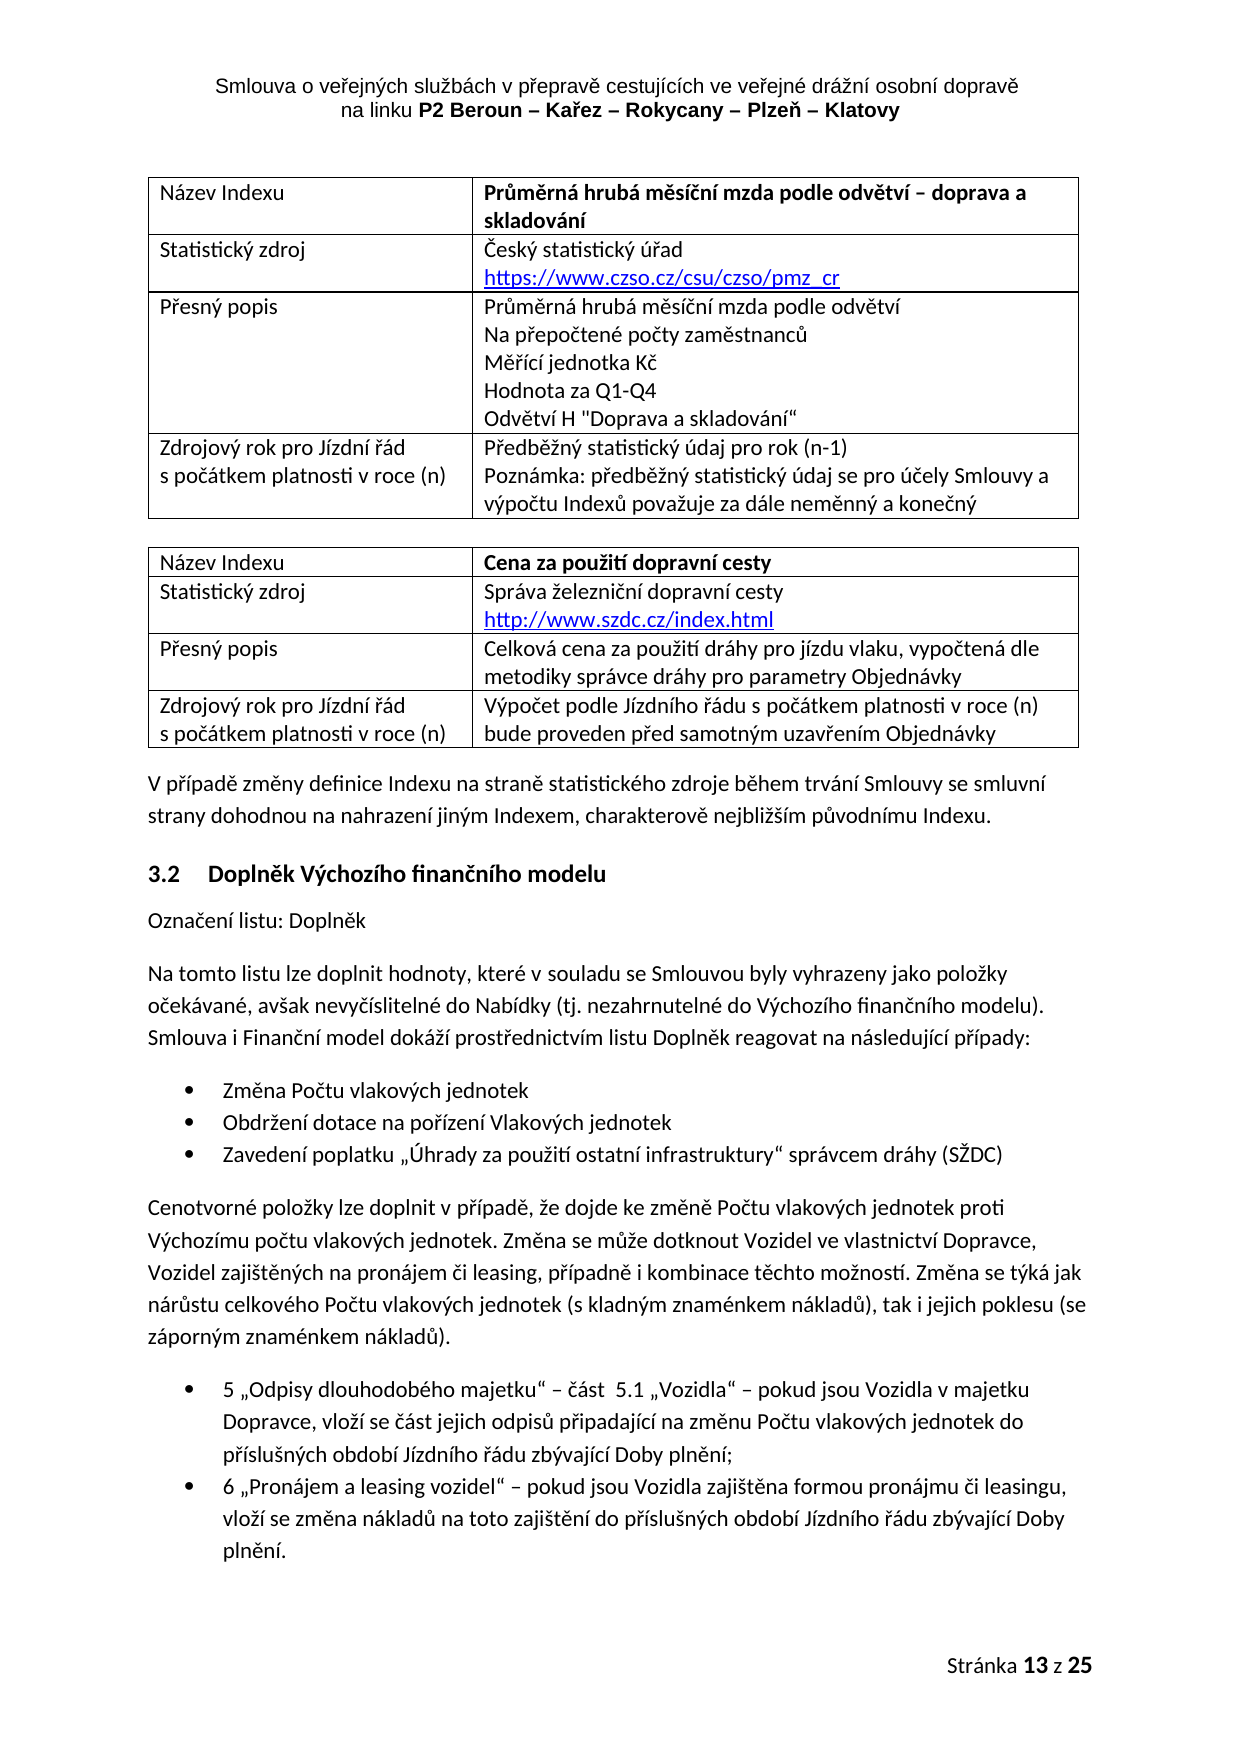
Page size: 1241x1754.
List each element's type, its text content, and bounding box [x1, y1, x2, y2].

table_header Cena za použití dopravní cesty [473, 548, 1078, 576]
table_cell Český statistický úřad https://www.czso.cz/csu/czso/pmz_cr [473, 235, 1078, 291]
subtitle Doplněk Výchozího finančního modelu [148, 858, 1092, 889]
table_cell Přesný popis [149, 634, 472, 690]
table_cell Zdrojový rok pro Jízdní řád s počátkem platnosti v roce (n) [149, 434, 472, 518]
list Změna Počtu vlakových jednotek [185, 1076, 1092, 1104]
table_header Průměrná hrubá měsíční mzda podle odvětví – doprava a skladování [473, 178, 1078, 234]
list Obdržení dotace na pořízení Vlakových jednotek [185, 1108, 1092, 1136]
table_cell Přesný popis [149, 293, 472, 432]
table_cell Celková cena za použití dráhy pro jízdu vlaku, vypočtená dle metodiky správce dráhy pro parametry Objednávky [473, 634, 1078, 690]
table_cell Statistický zdroj [149, 577, 472, 633]
table_cell Správa železniční dopravní cesty http://www.szdc.cz/index.html [473, 577, 1078, 633]
list 5 „Odpisy dlouhodobého majetku“ – část 5.1 „Vozidla“ – pokud jsou Vozidla v majetku Dopravce, vloží se část jejich odpisů připadající na změnu Počtu vlakových jednotek do příslušných období Jízdního řádu zbývající Doby plnění; [185, 1375, 1092, 1468]
text Na tomto listu lze doplnit hodnoty, které v souladu se Smlouvou byly vyhrazeny jako položky očekávané, avšak nevyčíslitelné do Nabídky (tj. nezahrnutelné do Výchozího finančního modelu). Smlouva i Finanční model dokáží prostřednictvím listu Doplněk reagovat na následující případy: [148, 959, 1092, 1051]
text V případě změny definice Indexu na straně statistického zdroje během trvání Smlouvy se smluvní strany dohodnou na nahrazení jiným Indexem, charakterově nejbližším původnímu Indexu. [148, 769, 1092, 829]
text Cenotvorné položky lze doplnit v případě, že dojde ke změně Počtu vlakových jednotek proti Výchozímu počtu vlakových jednotek. Změna se může dotknout Vozidel ve vlastnictví Dopravce, Vozidel zajištěných na pronájem či leasing, případně i kombinace těchto možností. Změna se týká jak nárůstu celkového Počtu vlakových jednotek (s kladným znaménkem nákladů), tak i jejich poklesu (se záporným znaménkem nákladů). [148, 1193, 1092, 1350]
table_cell Zdrojový rok pro Jízdní řád s počátkem platnosti v roce (n) [149, 691, 472, 747]
table_cell Předběžný statistický údaj pro rok (n-1) Poznámka: předběžný statistický údaj se pro účely Smlouvy a výpočtu Indexů považuje za dále neměnný a konečný [473, 434, 1078, 518]
text Označení listu: Doplněk [148, 906, 1092, 934]
table_header Název Indexu [149, 178, 472, 234]
list 6 „Pronájem a leasing vozidel“ – pokud jsou Vozidla zajištěna formou pronájmu či leasingu, vloží se změna nákladů na toto zajištění do příslušných období Jízdního řádu zbývající Doby plnění. [185, 1472, 1092, 1564]
table_header Název Indexu [149, 548, 472, 576]
table_cell Průměrná hrubá měsíční mzda podle odvětví Na přepočtené počty zaměstnanců Měřící jednotka Kč Hodnota za Q1-Q4 Odvětví H "Doprava a skladování“ [473, 293, 1078, 432]
table_cell Statistický zdroj [149, 235, 472, 291]
table_cell Výpočet podle Jízdního řádu s počátkem platnosti v roce (n) bude proveden před samotným uzavřením Objednávky [473, 691, 1078, 747]
list Zavedení poplatku „Úhrady za použití ostatní infrastruktury“ správcem dráhy (SŽDC) [185, 1141, 1092, 1168]
